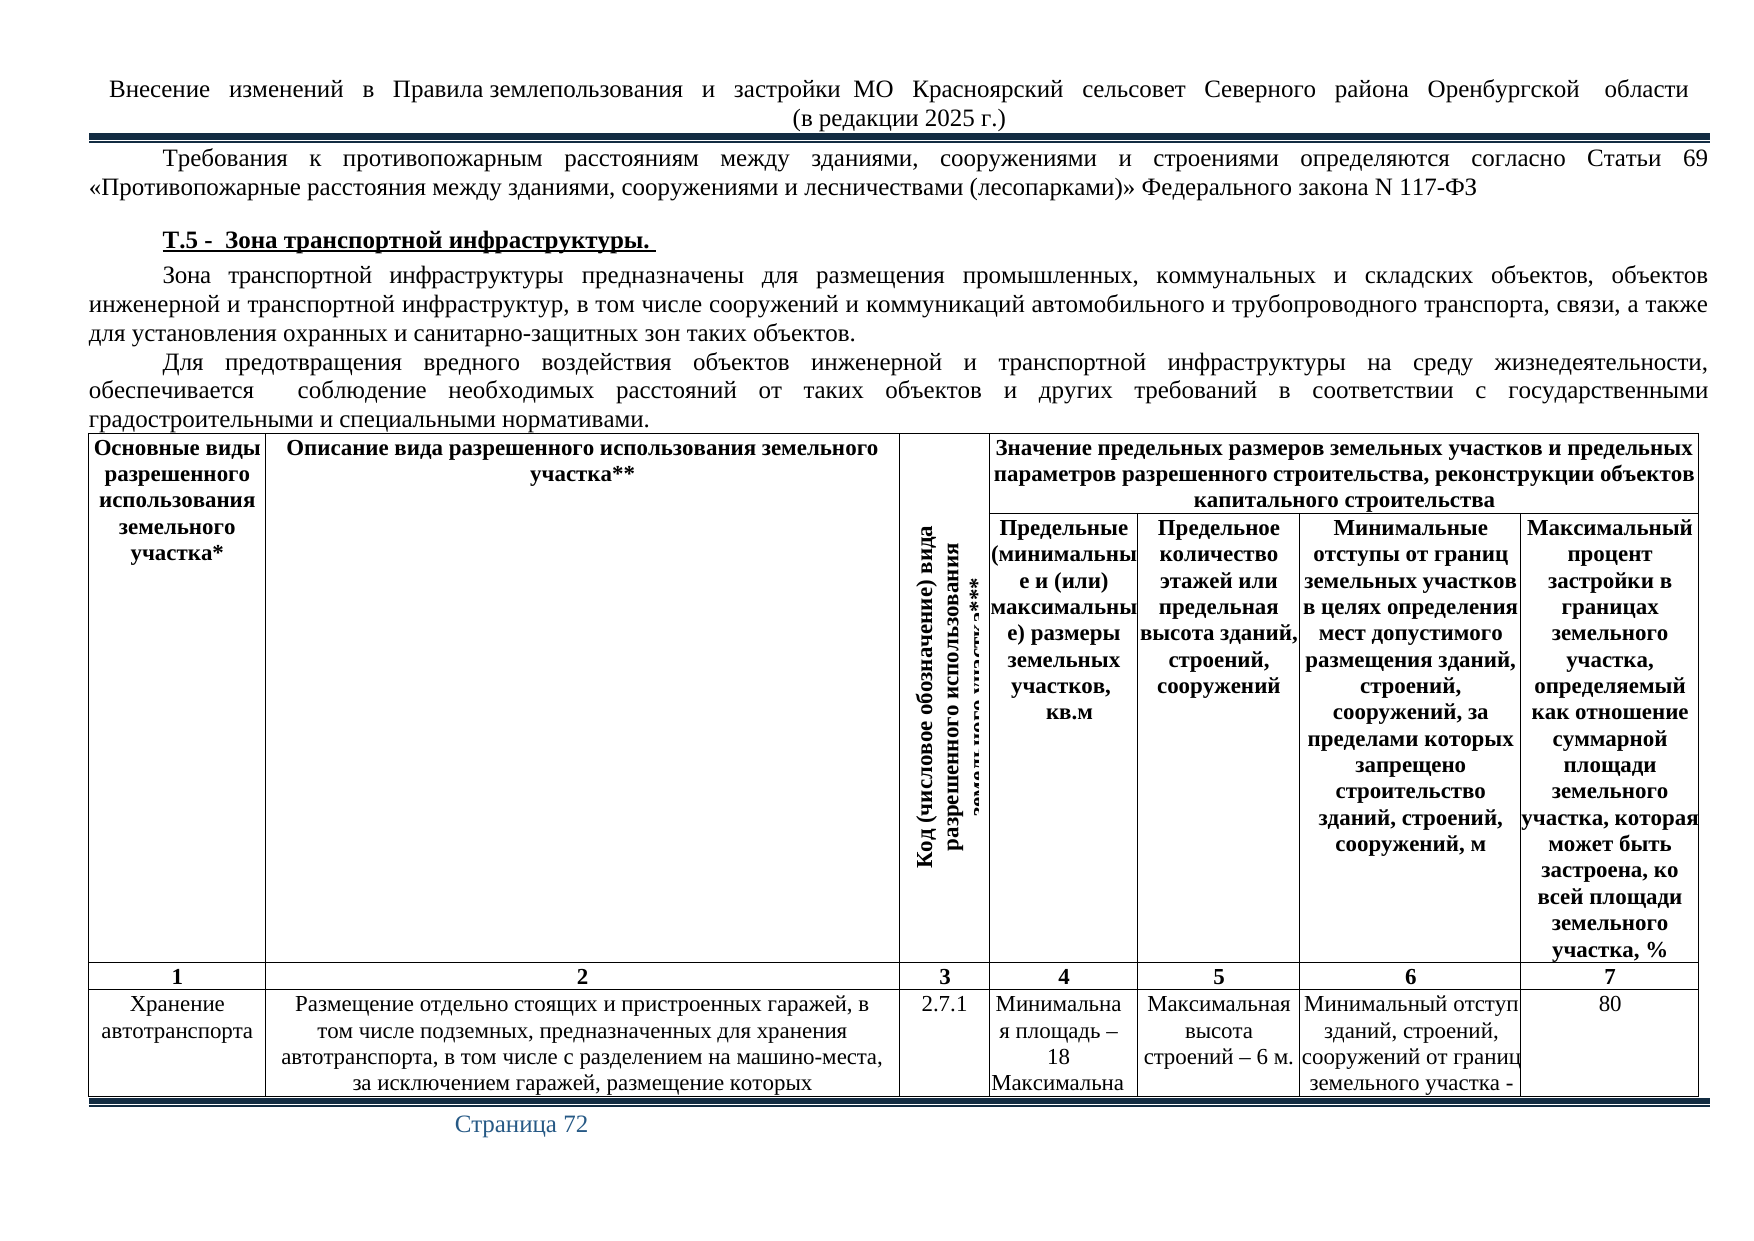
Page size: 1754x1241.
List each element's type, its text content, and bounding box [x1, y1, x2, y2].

table_cell Предельные (минимальные и (или) максимальные) размеры земельных участков, кв.м [990, 514, 1137, 962]
table_cell Минимальные отступы от границ земельных участков в целях определения мест допустимого размещения зданий, строений, сооружений, за пределами которых запрещено строительство зданий, строений, сооружений, м [1300, 514, 1520, 962]
table_cell Максимальный процент застройки в границах земельного участка, определяемый как отношение суммарной площади земельного участка, которая может быть застроена, ко всей площади земельного участка, % [1521, 514, 1698, 962]
table_cell 5 [1138, 963, 1299, 989]
text Т.5 - Зона транспортной инфраструктуры. [89, 225, 1710, 254]
table_cell 80 [1521, 990, 1698, 1096]
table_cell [1300, 990, 1520, 1096]
table_cell 6 [1300, 963, 1520, 989]
text Требования к противопожарным расстояниям между зданиями, сооружениями и строениями определяются согласно Статьи 69 «Противопожарные расстояния между зданиями, сооружениями и лесничествами (лесопарками)» Федерального закона N 117-ФЗ [89, 143, 1710, 200]
table_cell 3 [900, 963, 989, 989]
table_cell 4 [990, 963, 1137, 989]
table_cell 2 [266, 963, 899, 989]
table_cell 1 [89, 963, 265, 989]
text Для предотвращения вредного воздействия объектов инженерной и транспортной инфраструктуры на среду жизнедеятельности, обеспечивается соблюдение необходимых расстояний от таких объектов и других требований в соответствии с государственными градостроительными и специальными нормативами. [89, 347, 1710, 433]
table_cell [990, 990, 1137, 1096]
table_header Код (числовое обозначение) вида разрешенного использования земельного участка*** [900, 434, 989, 962]
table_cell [89, 990, 265, 1096]
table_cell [1138, 990, 1299, 1096]
table_header Описание вида разрешенного использования земельного участка** [266, 434, 899, 962]
table_cell 7 [1521, 963, 1698, 989]
table_cell 2.7.1 [900, 990, 989, 1096]
table_header Основные виды разрешенного использования земельного участка* [89, 434, 265, 962]
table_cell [266, 990, 899, 1096]
table_cell Предельное количество этажей или предельная высота зданий, строений, сооружений [1138, 514, 1299, 962]
table_header Значение предельных размеров земельных участков и предельных параметров разрешенного строительства, реконструкции объектов капитального строительства [990, 434, 1698, 513]
text Зона транспортной инфраструктуры предназначены для размещения промышленных, коммунальных и складских объектов, объектов инженерной и транспортной инфраструктур, в том числе сооружений и коммуникаций автомобильного и трубопроводного транспорта, связи, а также для установления охранных и санитарно-защитных зон таких объектов. [89, 260, 1710, 347]
